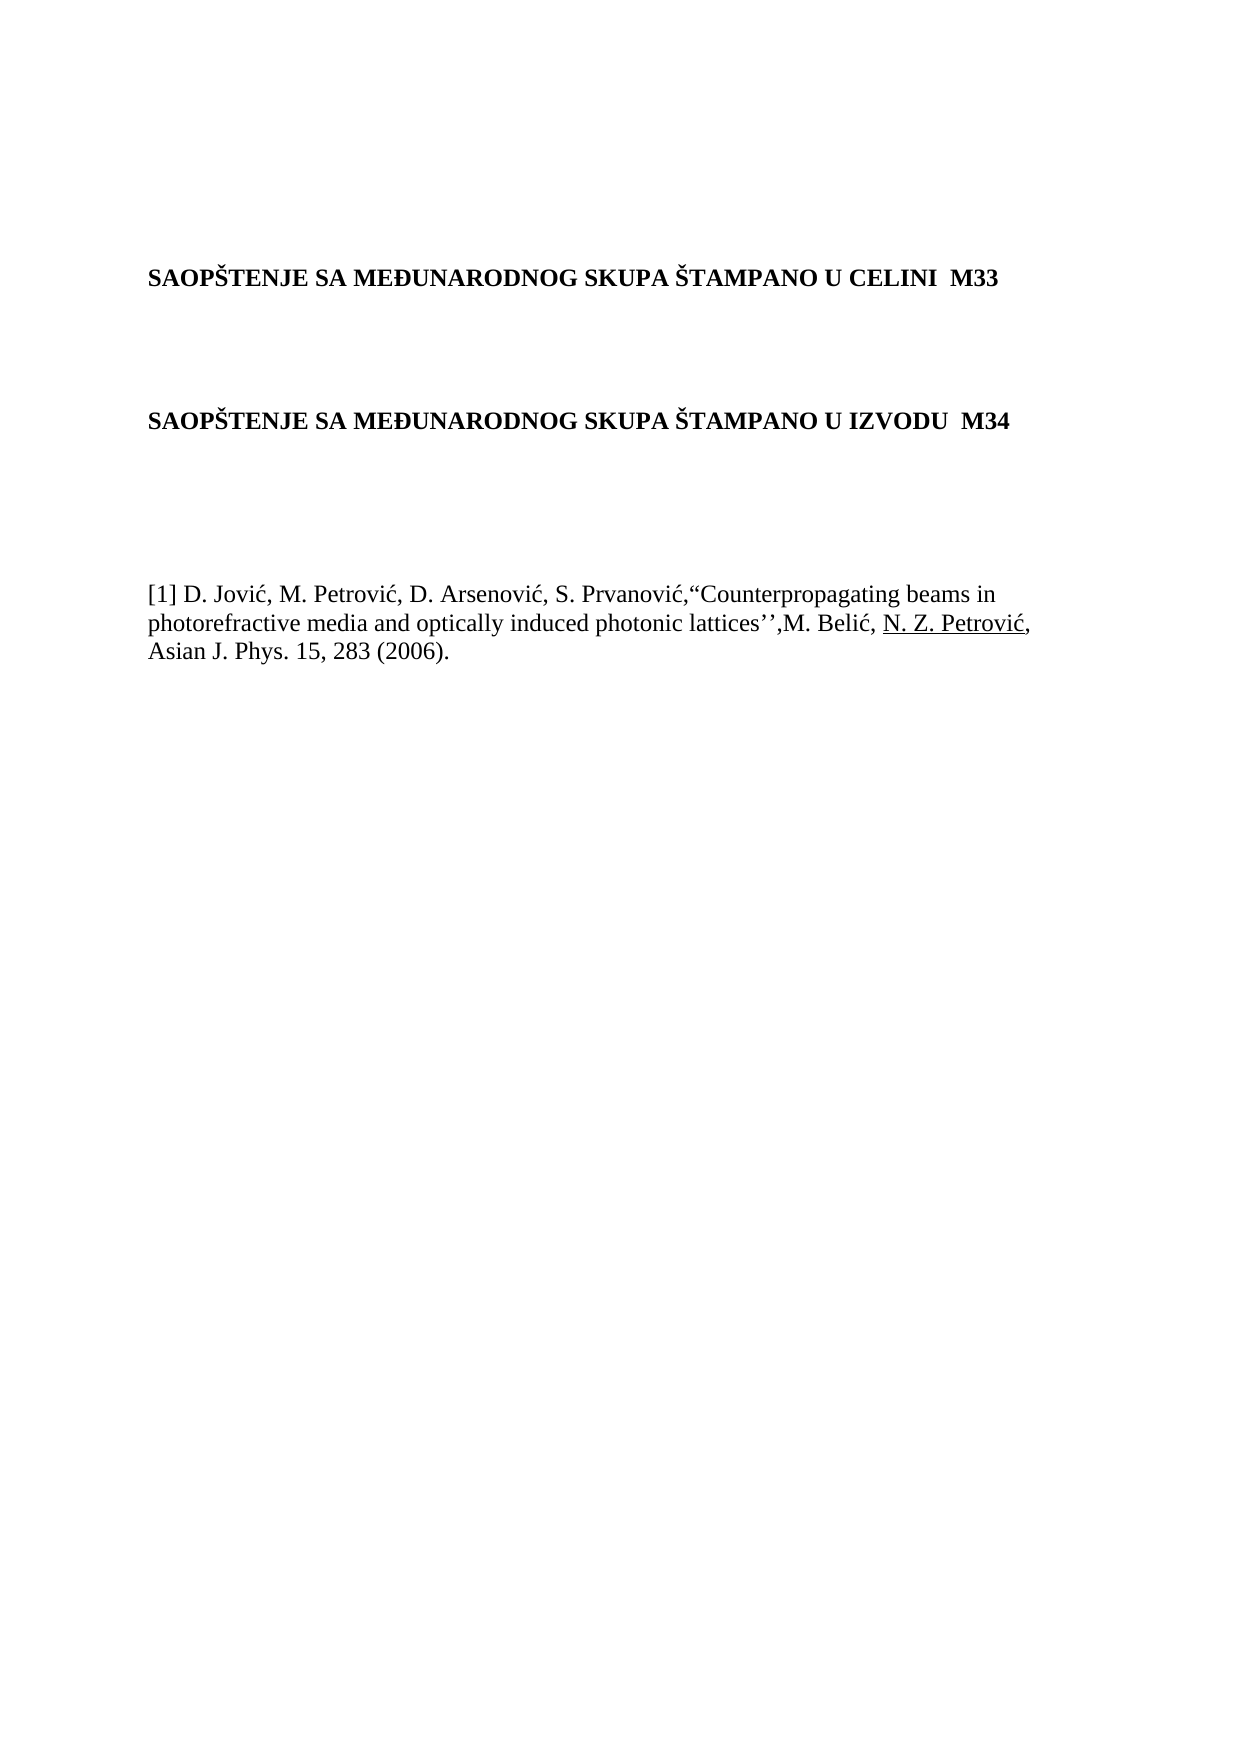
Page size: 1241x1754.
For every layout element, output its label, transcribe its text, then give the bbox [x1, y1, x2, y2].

text SAOPŠTENJE SA MEĐUNARODNOG SKUPA ŠTAMPANO U CELINI M33 [148, 263, 1093, 291]
text [1] D. Jović, M. Petrović, D. Arsenović, S. Prvanović,“Counterpropagating beams in photorefractive media and optically induced photonic lattices’’,M. Belić, N. Z. Petrović, Asian J. Phys. 15, 283 (2006). [148, 579, 1093, 665]
text SAOPŠTENJE SA MEĐUNARODNOG SKUPA ŠTAMPANO U IZVODU M34 [148, 406, 1093, 435]
